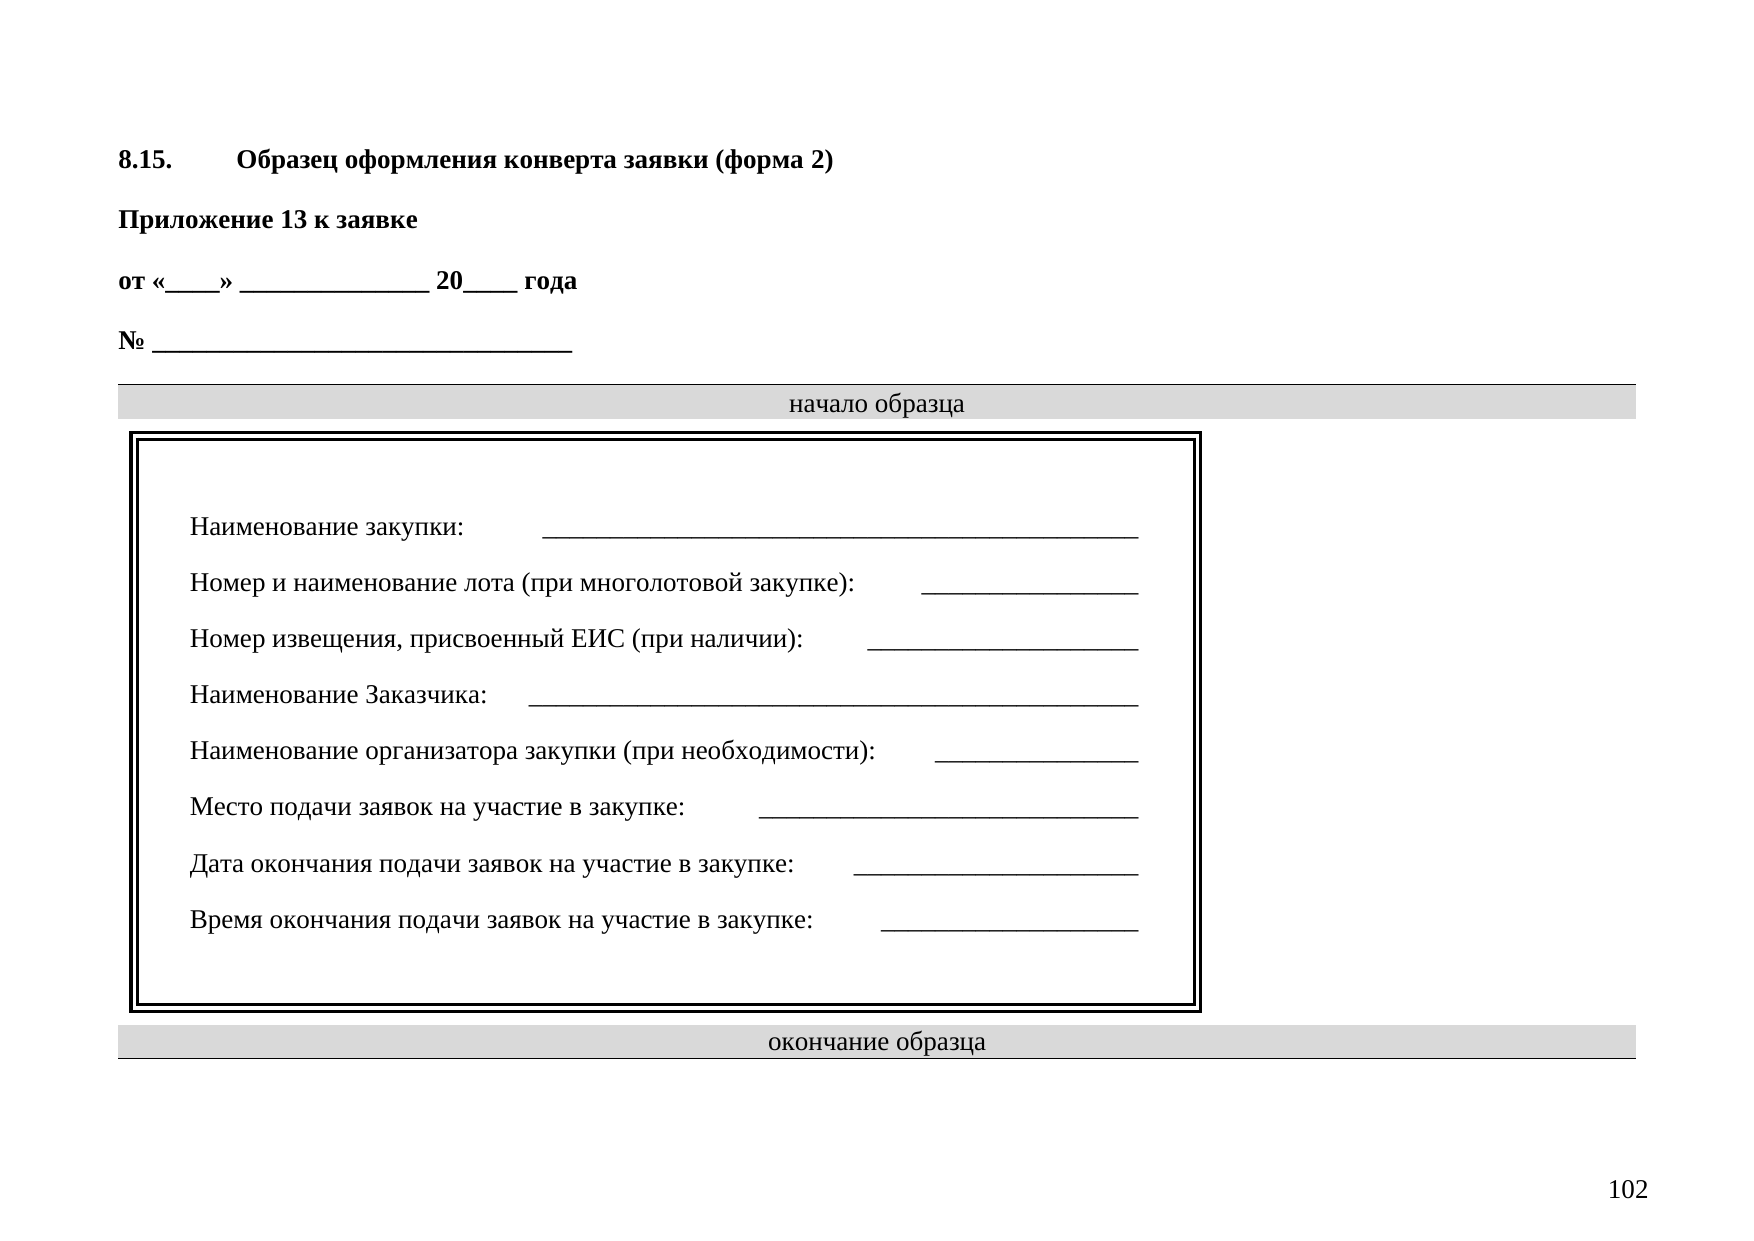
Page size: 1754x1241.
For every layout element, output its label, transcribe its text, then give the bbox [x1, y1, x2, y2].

text Приложение 13 к заявке [118, 203, 1636, 234]
text № _______________________________ [118, 324, 1636, 355]
text окончание образца [118, 1025, 1636, 1058]
table_header Наименование закупки: ____________________________________________ Номер и наименование лота (при многолотовой закупке): ________________ Номер извещения, присвоенный ЕИС (при наличии): ____________________ Наименование Заказчика: _____________________________________________ Наименование организатора закупки (при необходимости): _______________ Место подачи заявок на участие в закупке: ____________________________ Дата окончания подачи заявок на участие в закупке: _____________________ Время окончания подачи заявок на участие в закупке: ___________________ [134, 434, 1197, 1003]
text Образец оформления конверта заявки (форма 2) [118, 143, 1636, 174]
text от «____» ______________ 20____ года [118, 264, 1636, 295]
text начало образца [118, 385, 1636, 419]
